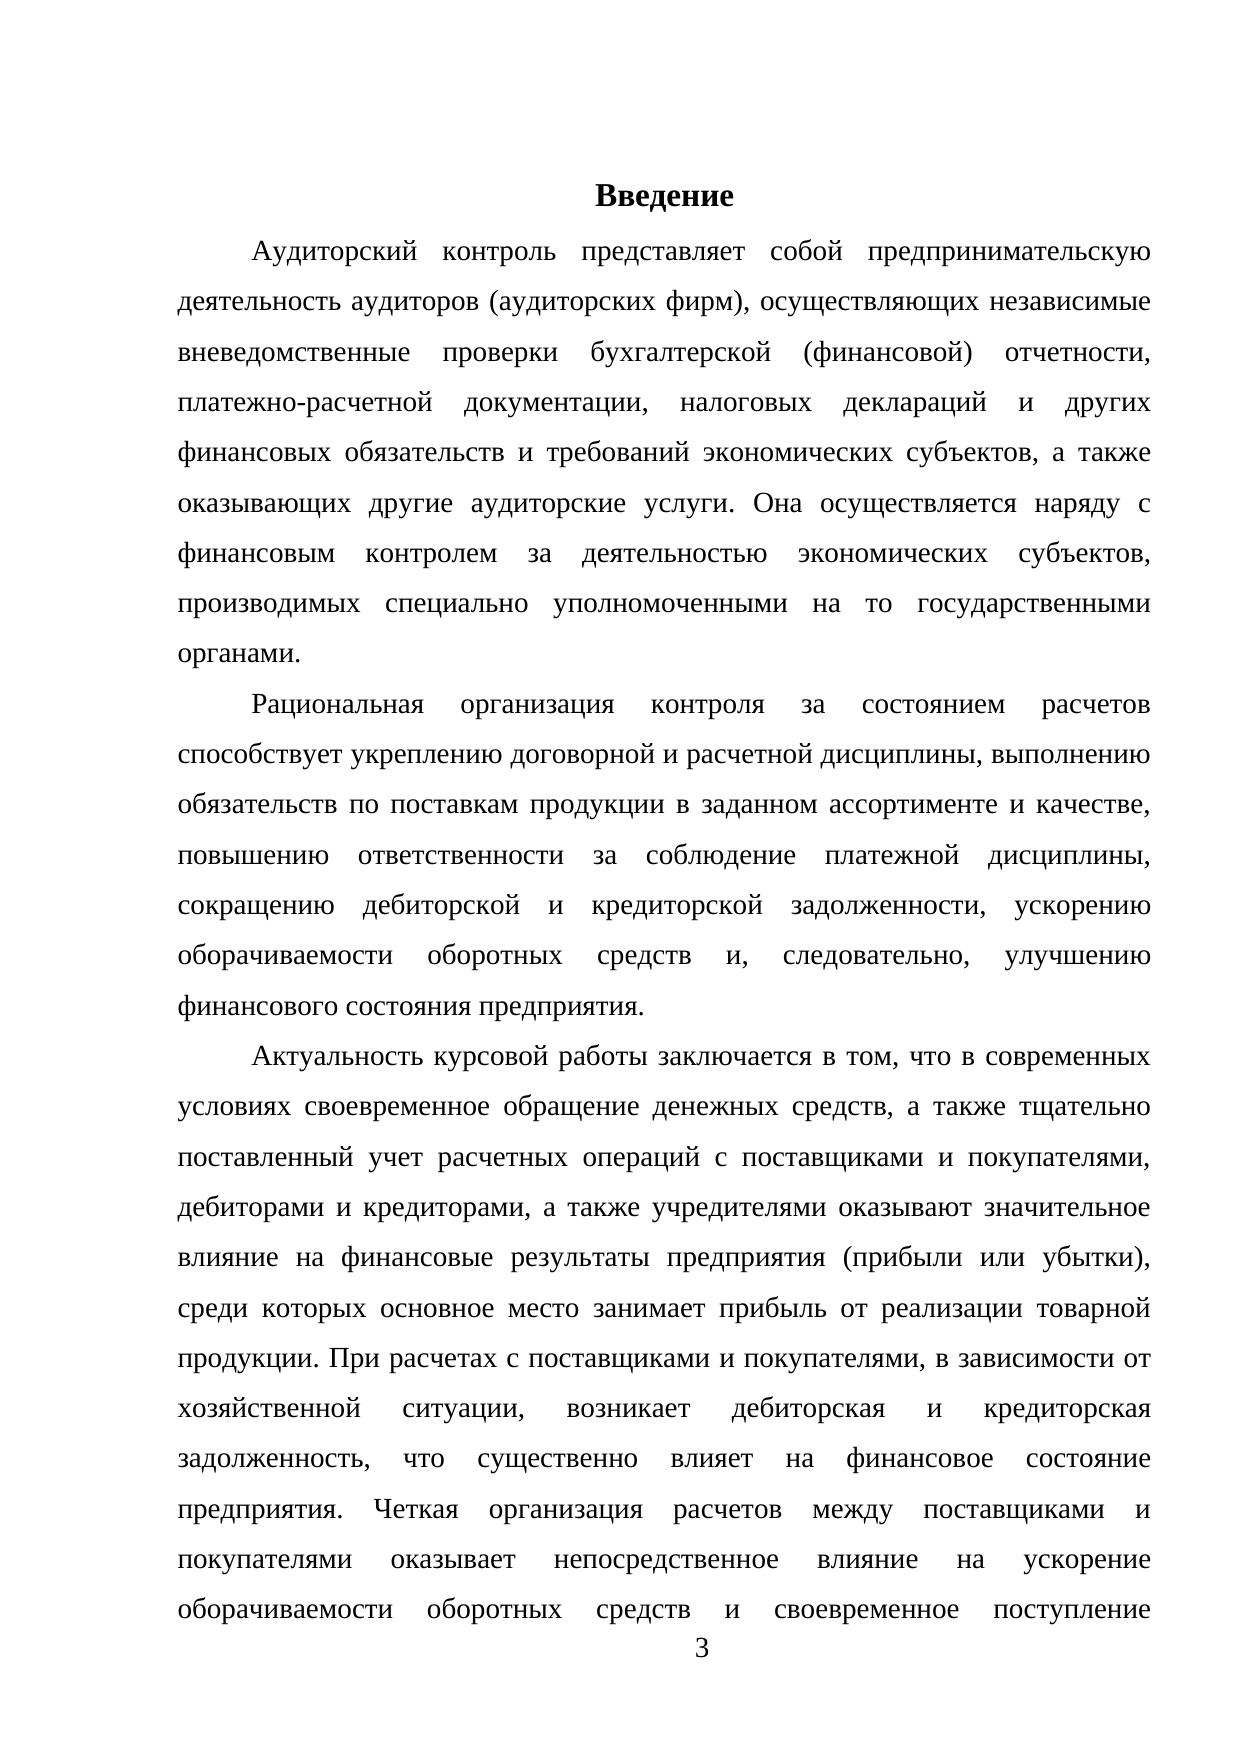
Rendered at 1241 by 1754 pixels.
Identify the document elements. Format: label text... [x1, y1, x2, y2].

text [177, 1038, 1152, 1625]
text Аудиторский контроль представляет собой предпринимательскую деятельность аудиторов (аудиторских фирм), осуществляющих независимые вневедомственные проверки бухгалтерской (финансовой) отчетности, платежно-расчетной документации, налоговых деклараций и других финансовых обязательств и требований экономических субъектов, а также оказывающих другие аудиторские услуги. Она осуществляется наряду с финансовым контролем за деятельностью экономических субъектов, производимых специально уполномоченными на то государственными органами. [177, 233, 1152, 669]
subtitle Введение [177, 176, 1152, 214]
text Рациональная организация контроля за состоянием расчетов способствует укреплению договорной и расчетной дисциплины, выполнению обязательств по поставкам продукции в заданном ассортименте и качестве, повышению ответственности за соблюдение платежной дисциплины, сокращению дебиторской и кредиторской задолженности, ускорению оборачиваемости оборотных средств и, следовательно, улучшению финансового состояния предприятия. [177, 686, 1152, 1021]
